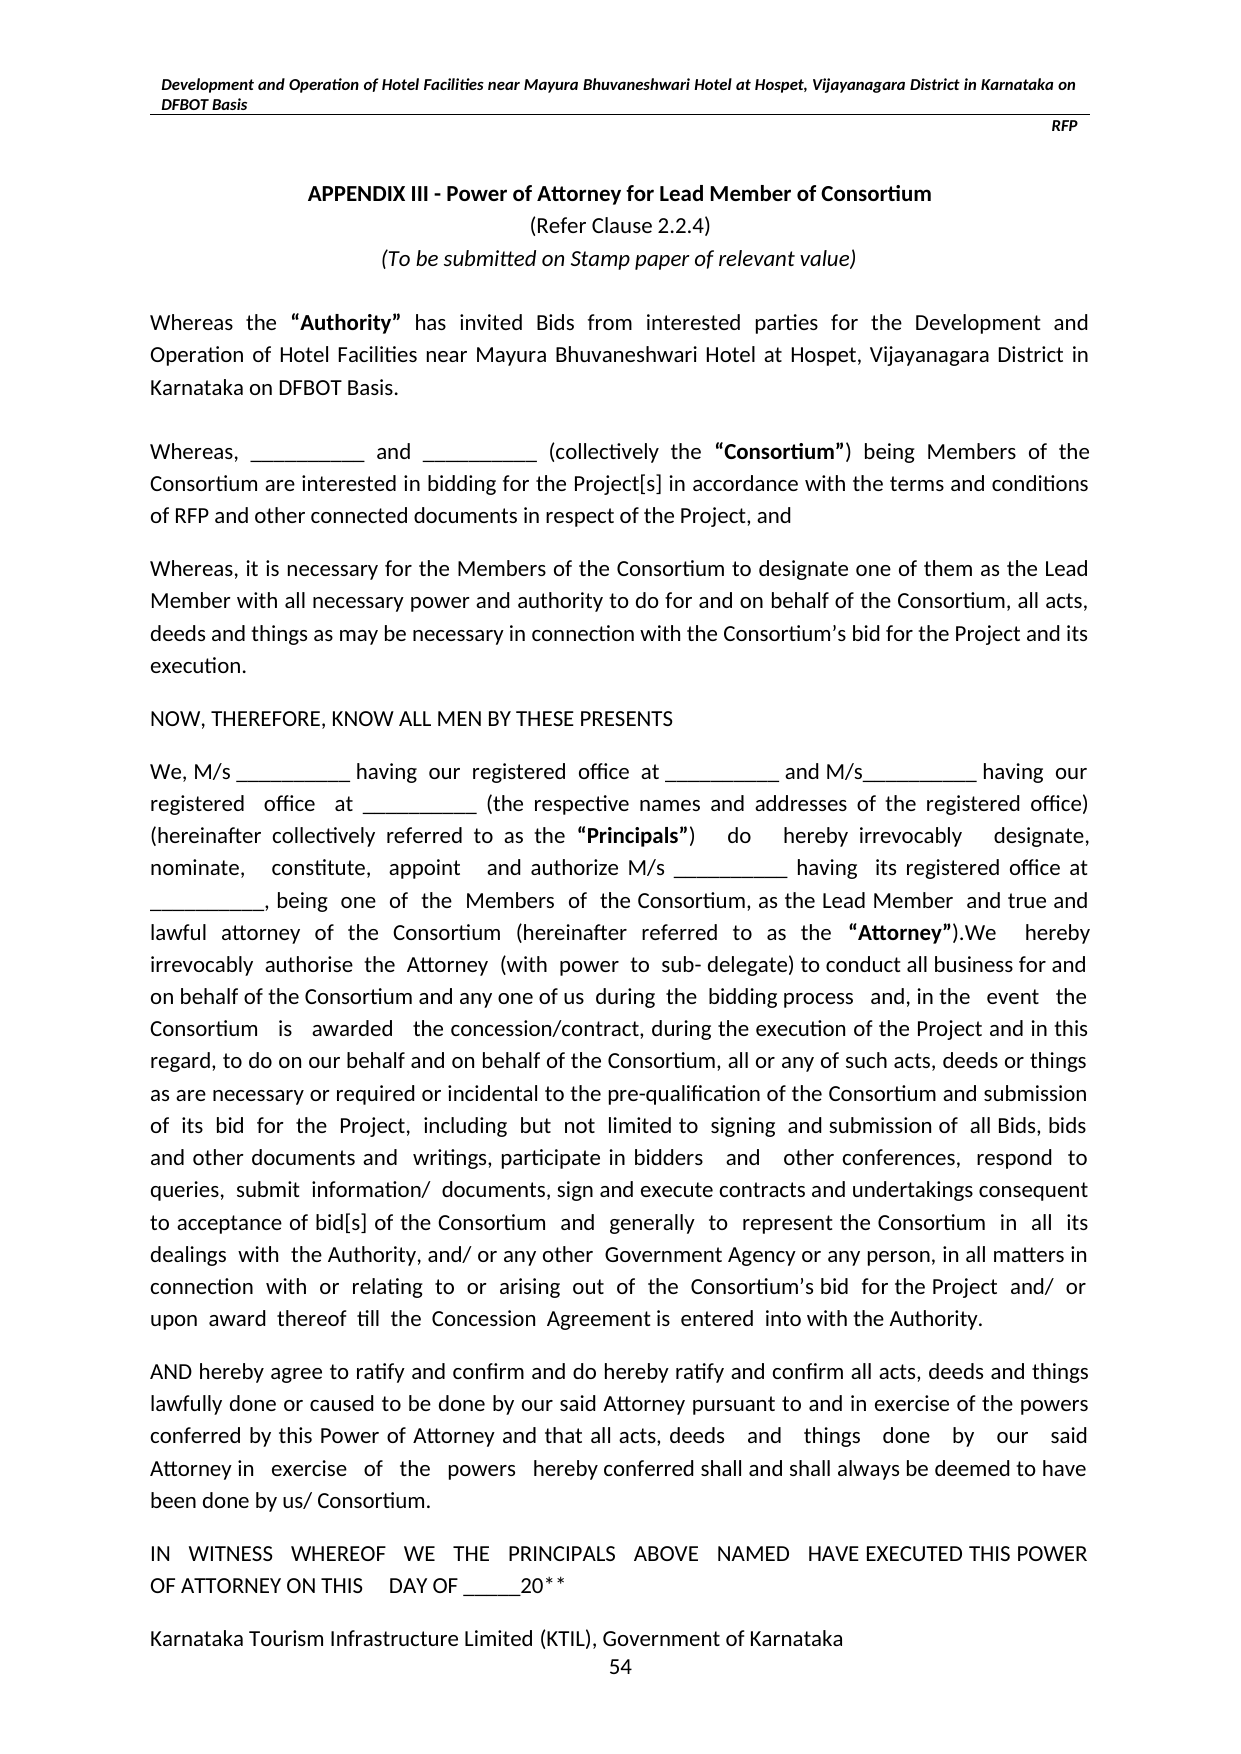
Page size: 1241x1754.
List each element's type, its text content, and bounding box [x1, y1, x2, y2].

text NOW, THEREFORE, KNOW ALL MEN BY THESE PRESENTS [150, 704, 1090, 732]
text AND hereby agree to ratify and confirm and do hereby ratify and confirm all acts, deeds and things lawfully done or caused to be done by our said Attorney pursuant to and in exercise of the powers conferred by this Power of Attorney and that all acts, deeds and things done by our said Attorney in exercise of the powers hereby conferred shall and shall always be deemed to have been done by us/ Consortium. [150, 1357, 1090, 1514]
text (Refer Clause 2.2.4) [150, 212, 1090, 240]
text IN WITNESS WHEREOF WE THE PRINCIPALS ABOVE NAMED HAVE EXECUTED THIS POWER OF ATTORNEY ON THIS DAY OF _____20** [150, 1539, 1090, 1599]
text Whereas, __________ and __________ (collectively the “Consortium”) being Members of the Consortium are interested in bidding for the Project[s] in accordance with the terms and conditions of RFP and other connected documents in respect of the Project, and [150, 437, 1090, 529]
text We, M/s __________ having our registered office at __________ and M/s__________ having our registered office at __________ (the respective names and addresses of the registered office) (hereinafter collectively referred to as the “Principals”) do hereby irrevocably designate, nominate, constitute, appoint and authorize M/s __________ having its registered office at __________, being one of the Members of the Consortium, as the Lead Member and true and lawful attorney of the Consortium (hereinafter referred to as the “Attorney”).We hereby irrevocably authorise the Attorney (with power to sub- delegate) to conduct all business for and on behalf of the Consortium and any one of us during the bidding process and, in the event the Consortium is awarded the concession/contract, during the execution of the Project and in this regard, to do on our behalf and on behalf of the Consortium, all or any of such acts, deeds or things as are necessary or required or incidental to the pre-qualification of the Consortium and submission of its bid for the Project, including but not limited to signing and submission of all Bids, bids and other documents and writings, participate in bidders and other conferences, respond to queries, submit information/ documents, sign and execute contracts and undertakings consequent to acceptance of bid[s] of the Consortium and generally to represent the Consortium in all its dealings with the Authority, and/ or any other Government Agency or any person, in all matters in connection with or relating to or arising out of the Consortium’s bid for the Project and/ or upon award thereof till the Concession Agreement is entered into with the Authority. [150, 757, 1090, 1332]
text (To be submitted on Stamp paper of relevant value) [150, 244, 1090, 272]
text Whereas the “Authority” has invited Bids from interested parties for the Development and Operation of Hotel Facilities near Mayura Bhuvaneshwari Hotel at Hospet, Vijayanagara District in Karnataka on DFBOT Basis. [150, 308, 1090, 401]
text Whereas, it is necessary for the Members of the Consortium to designate one of them as the Lead Member with all necessary power and authority to do for and on behalf of the Consortium, all acts, deeds and things as may be necessary in connection with the Consortium’s bid for the Project and its execution. [150, 554, 1090, 679]
subtitle APPENDIX III - Power of Attorney for Lead Member of Consortium [150, 179, 1090, 207]
